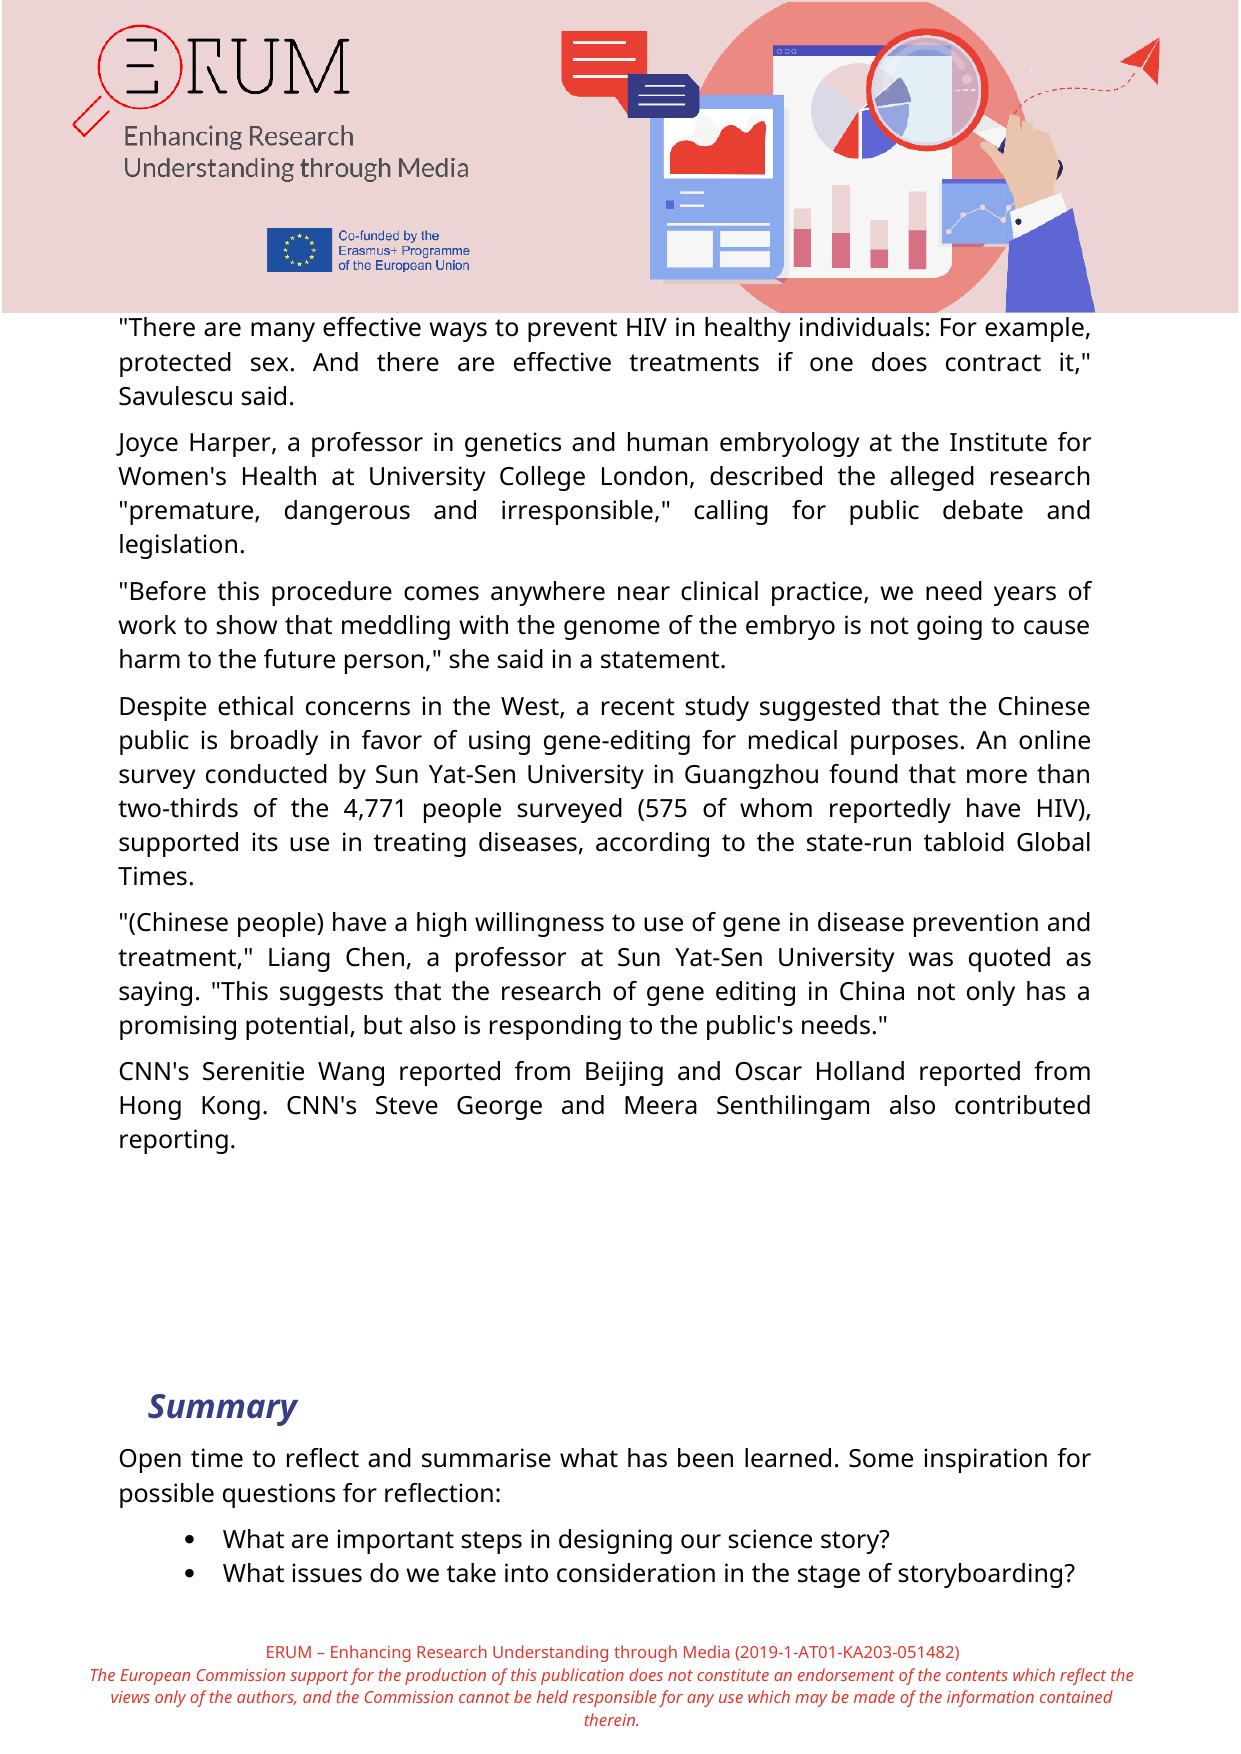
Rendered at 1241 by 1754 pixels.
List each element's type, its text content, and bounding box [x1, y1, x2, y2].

text "(Chinese people) have a high willingness to use of gene in disease prevention and treatment," Liang Chen, a professor at Sun Yat-Sen University was quoted as saying. "This suggests that the research of gene editing in China not only has a promising potential, but also is responding to the public's needs." [118, 905, 1093, 1041]
text Summary [148, 1383, 1093, 1429]
text Despite ethical concerns in the West, a recent study suggested that the Chinese public is broadly in favor of using gene-editing for medical purposes. An online survey conducted by Sun Yat-Sen University in Guangzhou found that more than two-thirds of the 4,771 people surveyed (575 of whom reportedly have HIV), supported its use in treating diseases, according to the state-run tabloid Global Times. [118, 688, 1093, 893]
list What issues do we take into consideration in the stage of storyboarding? [185, 1556, 1093, 1590]
text "Before this procedure comes anywhere near clinical practice, we need years of work to show that meddling with the genome of the embryo is not going to cause harm to the future person," she said in a statement. [118, 573, 1093, 676]
list What are important steps in designing our science story? [185, 1522, 1093, 1556]
text Open time to reflect and summarise what has been learned. Some inspiration for possible questions for reflection: [118, 1441, 1093, 1509]
text Joyce Harper, a professor in genetics and human embryology at the Institute for Women's Health at University College London, described the alleged research "premature, dangerous and irresponsible," calling for public debate and legislation. [118, 425, 1093, 561]
picture [0, 0, 1241, 313]
text CNN's Serenitie Wang reported from Beijing and Oscar Holland reported from Hong Kong. CNN's Steve George and Meera Senthilingam also contributed reporting. [118, 1054, 1093, 1156]
text "There are many effective ways to prevent HIV in healthy individuals: For example, protected sex. And there are effective treatments if one does contract it," Savulescu said. [118, 310, 1093, 412]
